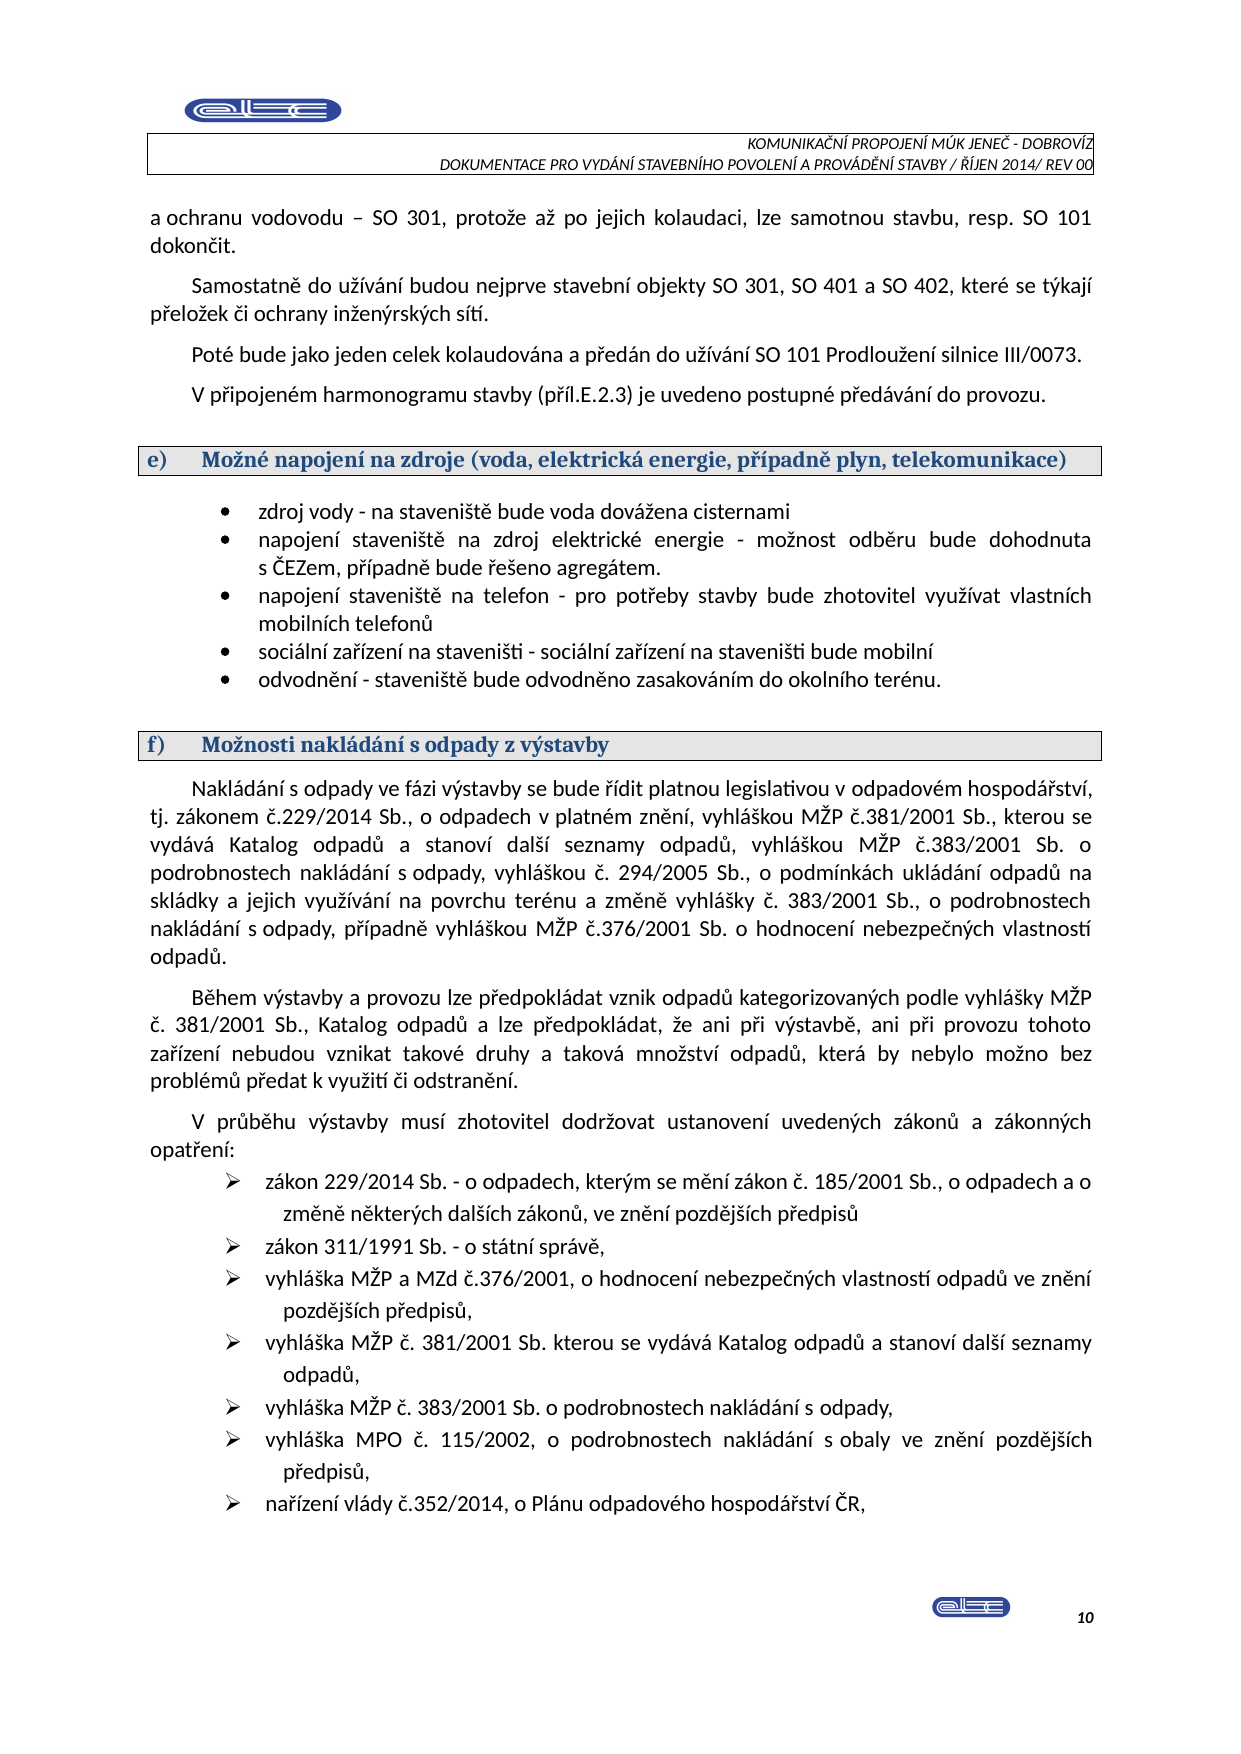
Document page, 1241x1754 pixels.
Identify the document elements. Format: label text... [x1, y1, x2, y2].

text vyhláška MŽP č. 381/2001 Sb. kterou se vydává Katalog odpadů a stanoví další seznamy odpadů, [224, 1328, 1093, 1388]
text V průběhu výstavby musí zhotovitel dodržovat ustanovení uvedených zákonů a zákonných opatření: [150, 1107, 1093, 1163]
text zákon 229/2014 Sb. - o odpadech, kterým se mění zákon č. 185/2001 Sb., o odpadech a o změně některých dalších zákonů, ve znění pozdějších předpisů [224, 1167, 1093, 1228]
text Samostatně do užívání budou nejprve stavební objekty SO 301, SO 401 a SO 402, které se týkají přeložek či ochrany inženýrských sítí. [150, 271, 1093, 327]
list sociální zařízení na staveništi - sociální zařízení na staveništi bude mobilní [221, 637, 1093, 665]
text vyhláška MŽP č. 383/2001 Sb. o podrobnostech nakládání s odpady, [224, 1393, 1093, 1421]
text vyhláška MŽP a MZd č.376/2001, o hodnocení nebezpečných vlastností odpadů ve znění pozdějších předpisů, [224, 1264, 1093, 1324]
list napojení staveniště na zdroj elektrické energie - možnost odběru bude dohodnuta s ČEZem, případně bude řešeno agregátem. [221, 525, 1093, 581]
text nařízení vlády č.352/2014, o Plánu odpadového hospodářství ČR, [224, 1489, 1093, 1517]
picture [176, 94, 349, 129]
subtitle Možnosti nakládání s odpady z výstavby [139, 732, 1101, 760]
list zdroj vody - na staveniště bude voda dovážena cisternami [221, 497, 1093, 525]
text Poté bude jako jeden celek kolaudována a předán do užívání SO 101 Prodloužení silnice III/0073. [150, 340, 1093, 368]
picture [928, 1593, 1013, 1623]
list odvodnění - staveniště bude odvodněno zasakováním do okolního terénu. [221, 665, 1093, 693]
text vyhláška MPO č. 115/2002, o podrobnostech nakládání s obaly ve znění pozdějších předpisů, [224, 1425, 1093, 1485]
text zákon 311/1991 Sb. - o státní správě, [224, 1232, 1093, 1260]
text V připojeném harmonogramu stavby (příl.E.2.3) je uvedeno postupné předávání do provozu. [150, 380, 1093, 408]
text Nakládání s odpady ve fázi výstavby se bude řídit platnou legislativou v odpadovém hospodářství, tj. zákonem č.229/2014 Sb., o odpadech v platném znění, vyhláškou MŽP č.381/2001 Sb., kterou se vydává Katalog odpadů a stanoví další seznamy odpadů, vyhláškou MŽP č.383/2001 Sb. o podrobnostech nakládání s odpady, vyhláškou č. 294/2005 Sb., o podmínkách ukládání odpadů na skládky a jejich využívání na povrchu terénu a změně vyhlášky č. 383/2001 Sb., o podrobnostech nakládání s odpady, případně vyhláškou MŽP č.376/2001 Sb. o hodnocení nebezpečných vlastností odpadů. [150, 774, 1093, 970]
list napojení staveniště na telefon - pro potřeby stavby bude zhotovitel využívat vlastních mobilních telefonů [221, 581, 1093, 637]
subtitle Možné napojení na zdroje (voda, elektrická energie, případně plyn, telekomunikace) [139, 447, 1101, 475]
text Během výstavby a provozu lze předpokládat vznik odpadů kategorizovaných podle vyhlášky MŽP č. 381/2001 Sb., Katalog odpadů a lze předpokládat, že ani při výstavbě, ani při provozu tohoto zařízení nebudou vznikat takové druhy a taková množství odpadů, která by nebylo možno bez problémů předat k využití či odstranění. [150, 983, 1093, 1095]
